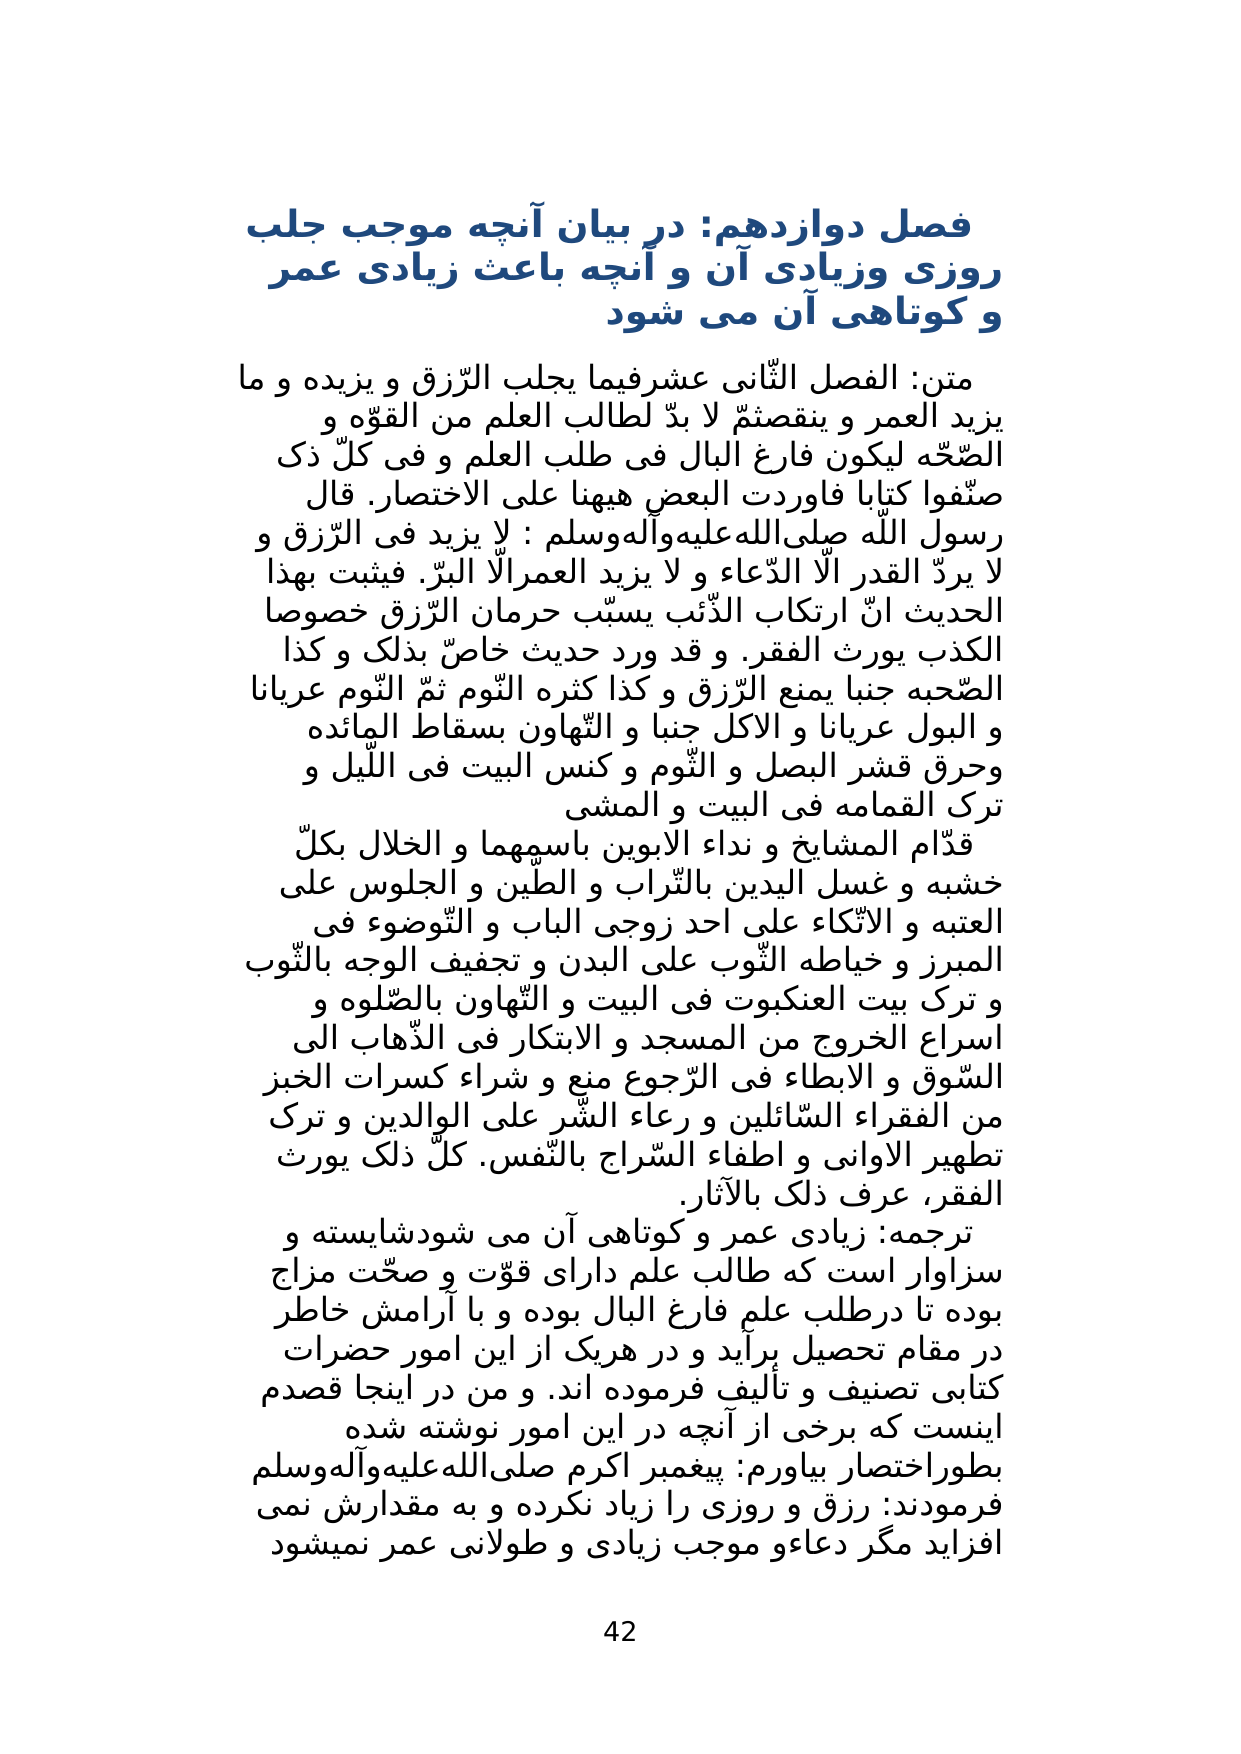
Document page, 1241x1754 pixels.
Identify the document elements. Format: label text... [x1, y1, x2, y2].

text قدّام المشایخ و نداء الابوین باسمهما و الخلال بکلّ خشبه و غسل الیدین بالتّراب و الطّین و الجلوس علی العتبه و الاتّکاء علی احد زوجی الباب و التّوضوء فی المبرز و خیاطه الثّوب علی البدن و تجفیف الوجه بالثّوب و ترک بیت العنکبوت فی البیت و التّهاون بالصّلوه و اسراع الخروج من المسجد و الابتکار فی الذّهاب الی السّوق و الابطاء فی الرّجوع منع و شراء کسرات الخبز من الفقراء السّائلین و رعاء الشّر علی الوالدین و ترک تطهیر الاوانی و اطفاء السّراج بالنّفس. کلّ ذلک یورث الفقر، عرف ذلک بالآثار. [236, 824, 1004, 1213]
subtitle فصل دوازدهم: در بیان آنچه موجب جلب روزی وزیادی آن و آنچه باعث زیادی عمر و کوتاهی آن می شود [236, 202, 1004, 333]
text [236, 1213, 1004, 1563]
text متن: الفصل الثّانی عشرفیما یجلب الرّزق و یزیده و ما یزید العمر و ینقصثمّ لا بدّ لطالب العلم من القوّه و الصّحّه لیکون فارغ البال فی طلب العلم و فی کلّ ذک صنّفوا کتابا فاوردت البعض هیهنا علی الاختصار. قال رسول اللّه صلى‌الله‌عليه‌وآله‌وسلم : لا یزید فی الرّزق و لا یردّ القدر الّا الدّعاء و لا یزید العمرالّا البرّ. فیثبت بهذا الحدیث انّ ارتکاب الذّئب یسبّب حرمان الرّزق خصوصا الکذب یورث الفقر. و قد ورد حدیث خاصّ بذلک و کذا الصّحبه جنبا یمنع الرّزق و کذا کثره النّوم ثمّ النّوم عریانا و البول عریانا و الاکل جنبا و التّهاون بسقاط المائده وحرق قشر البصل و الثّوم و کنس البیت فی اللّیل و ترک القمامه فی البیت و المشی [236, 358, 1004, 824]
